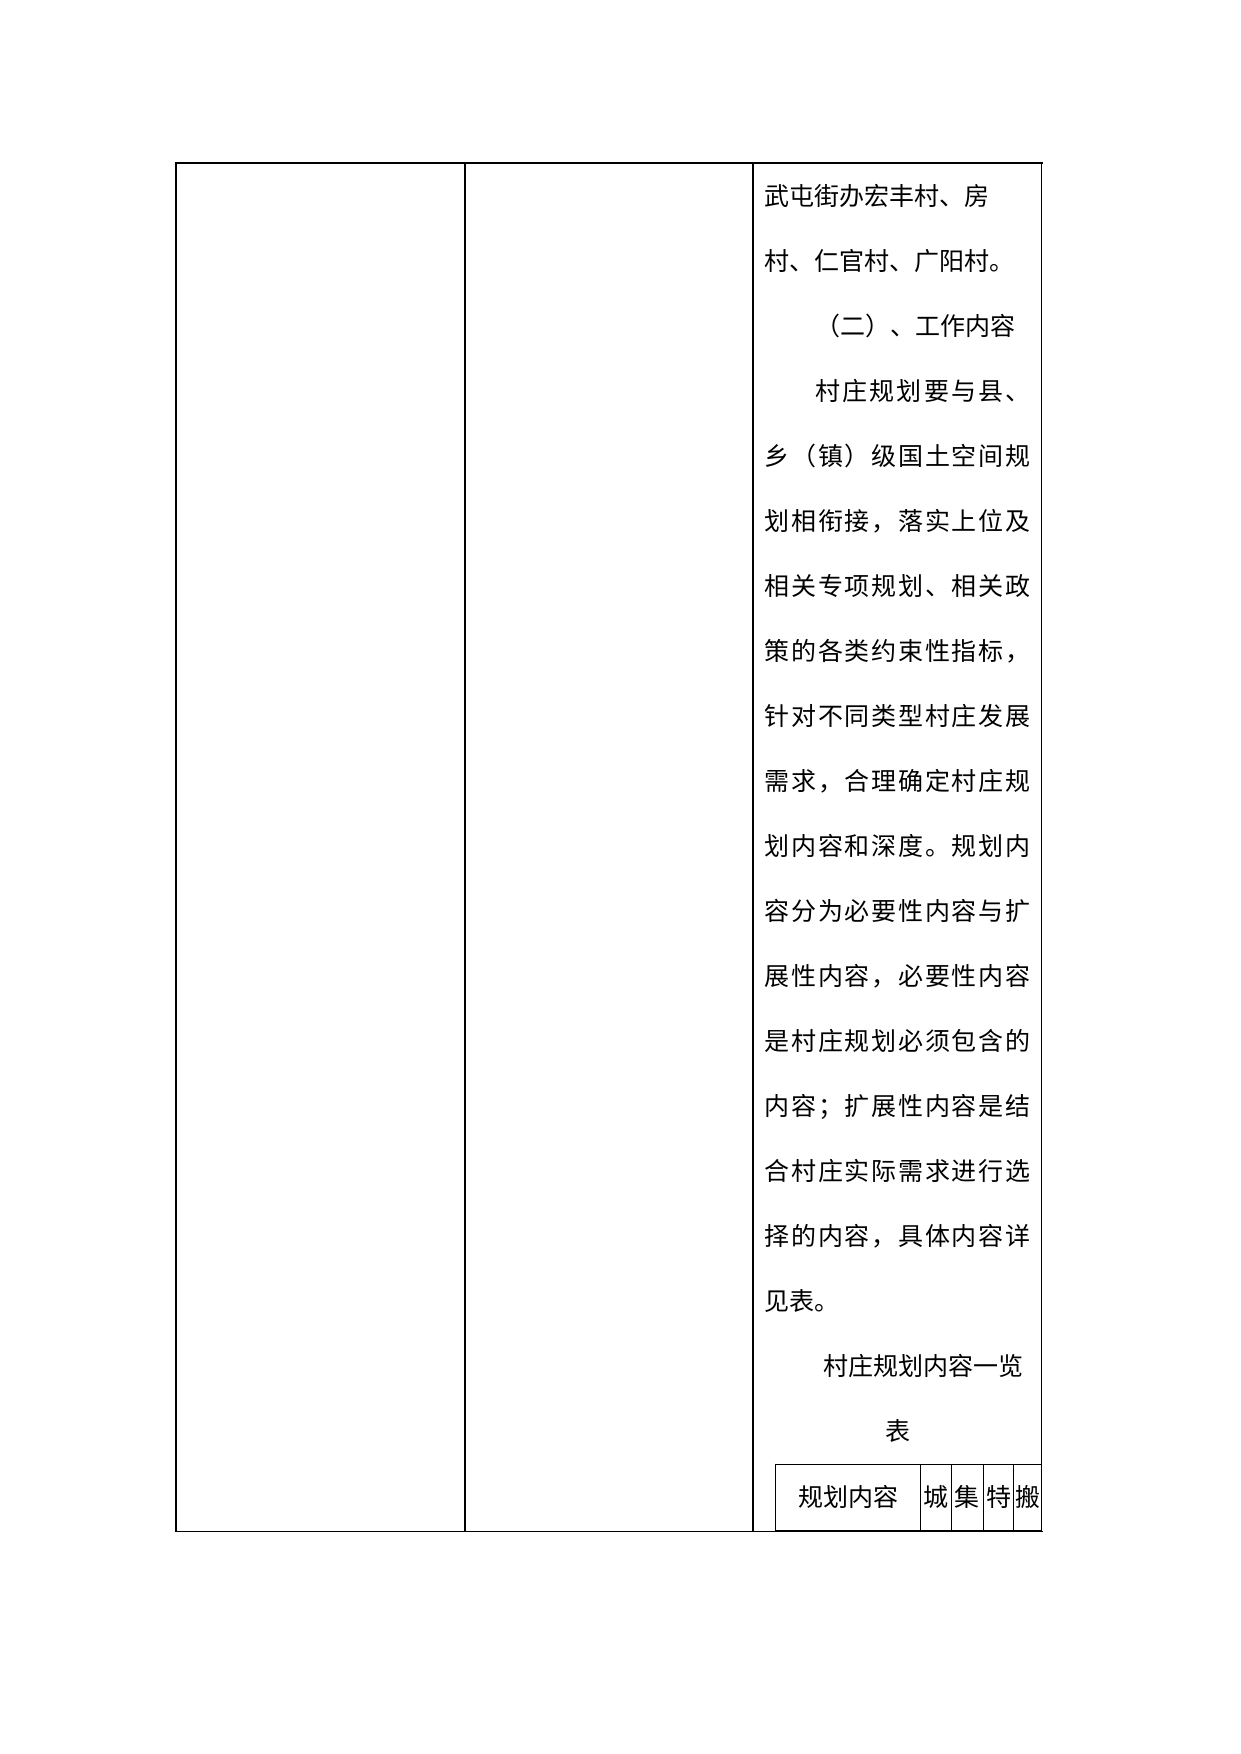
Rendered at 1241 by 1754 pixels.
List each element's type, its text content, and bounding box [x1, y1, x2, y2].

table_cell [466, 164, 752, 1531]
table_cell 1 [177, 164, 464, 1531]
